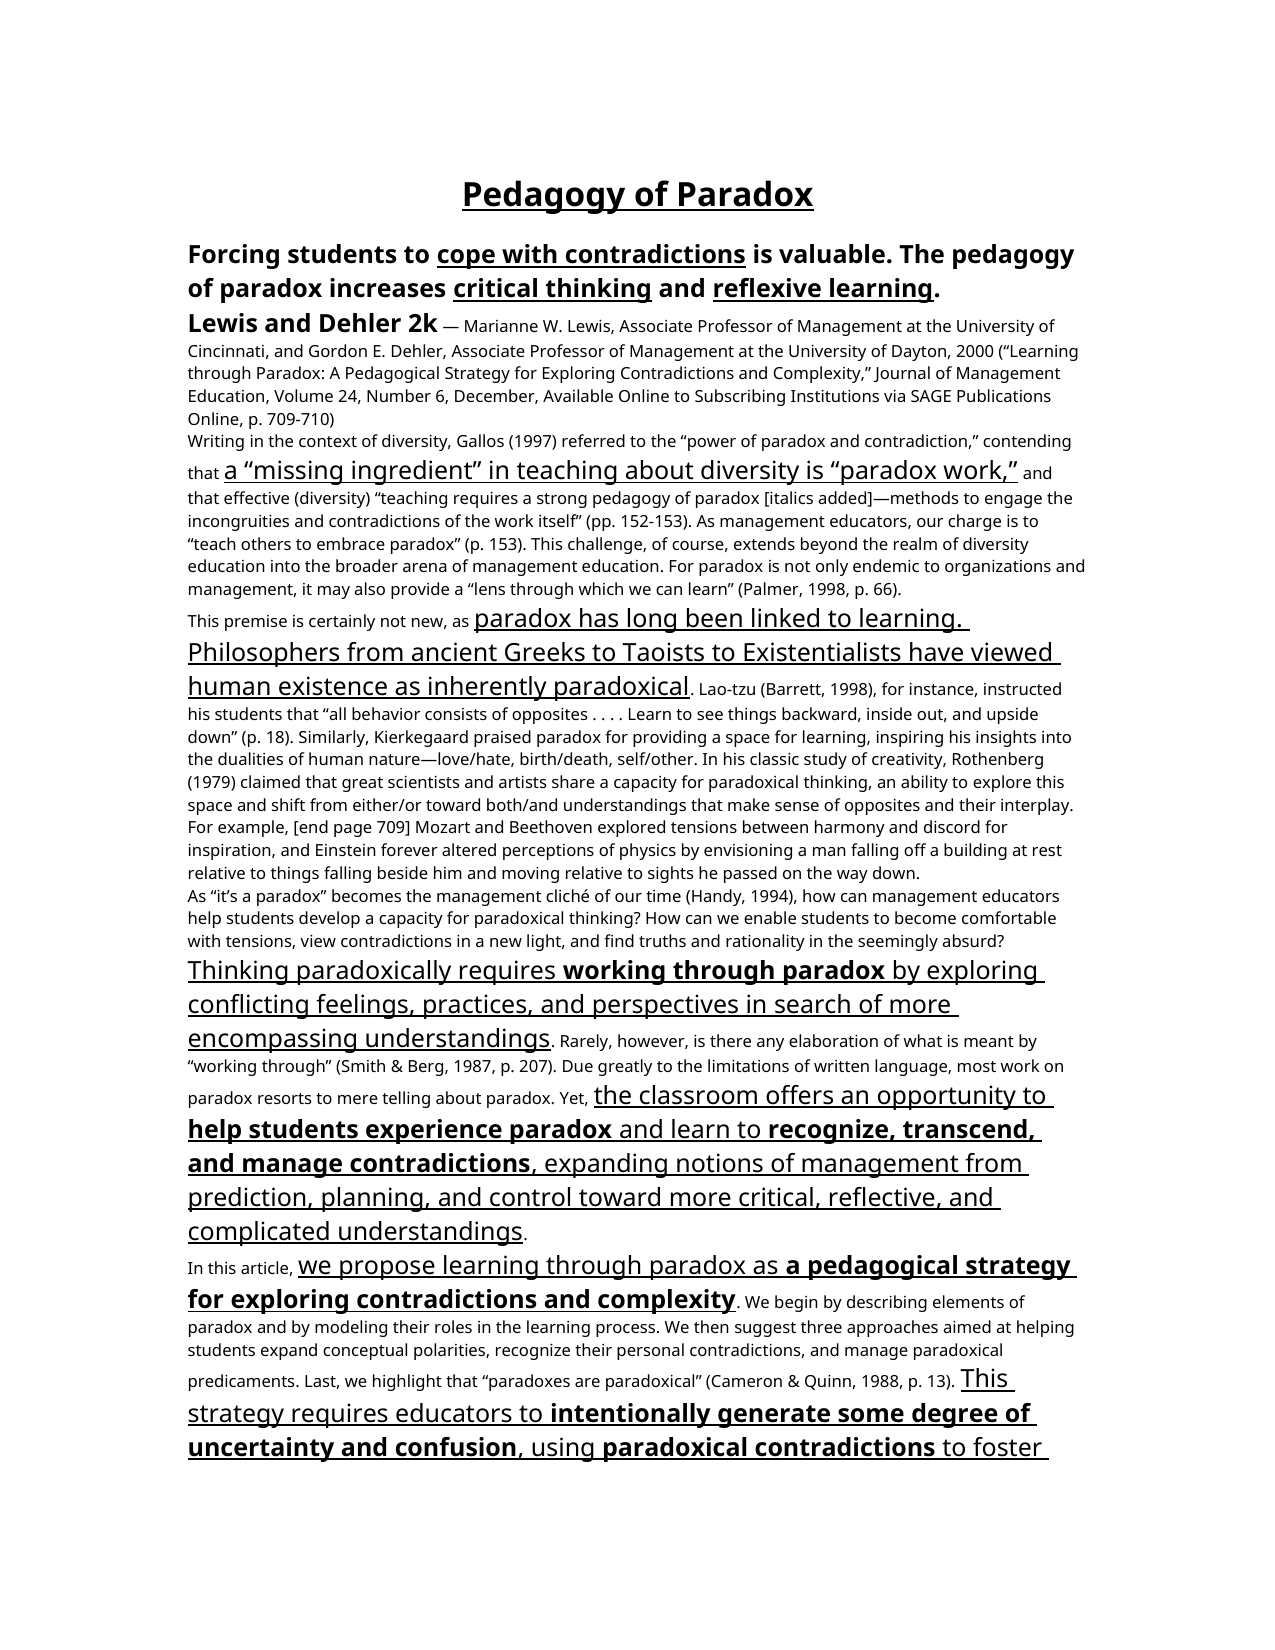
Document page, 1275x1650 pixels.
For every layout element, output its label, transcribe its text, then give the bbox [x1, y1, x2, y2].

text Lewis and Dehler 2k — Marianne W. Lewis, Associate Professor of Management at the University of Cincinnati, and Gordon E. Dehler, Associate Professor of Management at the University of Dayton, 2000 (“Learning through Paradox: A Pedagogical Strategy for Exploring Contradictions and Complexity,” Journal of Management Education, Volume 24, Number 6, December, Available Online to Subscribing Institutions via SAGE Publications Online, p. 709-710) [187, 305, 1087, 430]
subtitle Forcing students to cope with contradictions is valuable. The pedagogy of paradox increases critical thinking and reflexive learning. [187, 237, 1087, 305]
text This premise is certainly not new, as paradox has long been linked to learning. Philosophers from ancient Greeks to Taoists to Existentialists have viewed human existence as inherently paradoxical. Lao-tzu (Barrett, 1998), for instance, instructed his students that “all behavior consists of opposites . . . . Learn to see things backward, inside out, and upside down” (p. 18). Similarly, Kierkegaard praised paradox for providing a space for learning, inspiring his insights into the dualities of human nature—love/hate, birth/death, self/other. In his classic study of creativity, Rothenberg (1979) claimed that great scientists and artists share a capacity for paradoxical thinking, an ability to explore this space and shift from either/or toward both/and understandings that make sense of opposites and their interplay. For example, [end page 709] Mozart and Beethoven explored tensions between harmony and discord for inspiration, and Einstein forever altered perceptions of physics by envisioning a man falling off a building at rest relative to things falling beside him and moving relative to sights he passed on the way down. [187, 600, 1087, 884]
text As “it’s a paradox” becomes the management cliché of our time (Handy, 1994), how can management educators help students develop a capacity for paradoxical thinking? How can we enable students to become comfortable with tensions, view contradictions in a new light, and find truths and rationality in the seemingly absurd? Thinking paradoxically requires working through paradox by exploring conflicting feelings, practices, and perspectives in search of more encompassing understandings. Rarely, however, is there any elaboration of what is meant by “working through” (Smith & Berg, 1987, p. 207). Due greatly to the limitations of written language, most work on paradox resorts to mere telling about paradox. Yet, the classroom offers an opportunity to help students experience paradox and learn to recognize, transcend, and manage contradictions, expanding notions of management from prediction, planning, and control toward more critical, reflective, and complicated understandings. [187, 884, 1087, 1248]
text Writing in the context of diversity, Gallos (1997) referred to the “power of paradox and contradiction,” contending that a “missing ingredient” in teaching about diversity is “paradox work,” and that effective (diversity) “teaching requires a strong pedagogy of paradox [italics added]—methods to engage the incongruities and contradictions of the work itself” (pp. 152-153). As management educators, our charge is to “teach others to embrace paradox” (p. 153). This challenge, of course, extends beyond the realm of diversity education into the broader arena of management education. For paradox is not only endemic to organizations and management, it may also provide a “lens through which we can learn” (Palmer, 1998, p. 66). [187, 430, 1087, 600]
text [187, 1248, 1087, 1463]
subtitle Pedagogy of Paradox [187, 171, 1087, 216]
